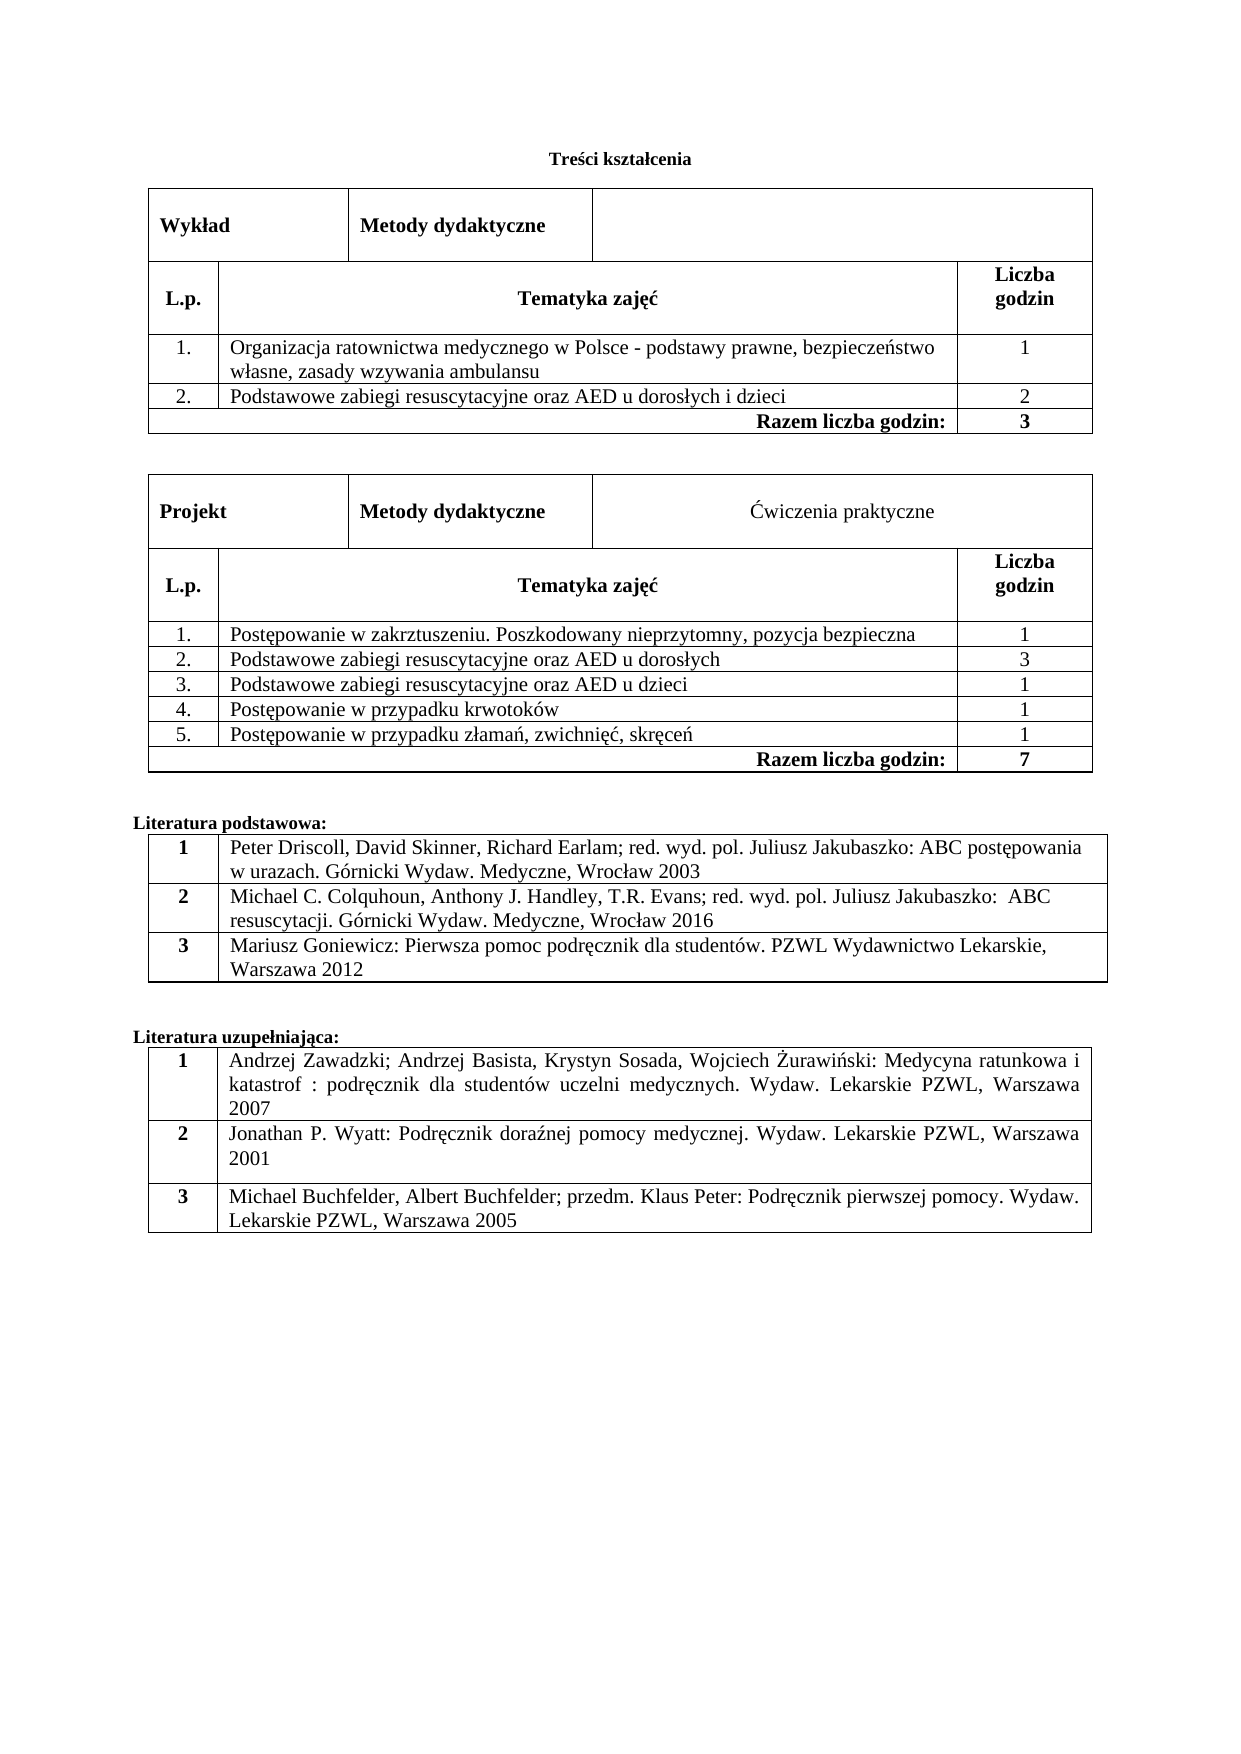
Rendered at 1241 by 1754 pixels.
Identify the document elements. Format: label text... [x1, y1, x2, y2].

table_cell 1 [958, 697, 1092, 721]
table_header Wykład [149, 189, 348, 261]
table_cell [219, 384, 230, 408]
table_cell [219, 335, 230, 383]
table_cell L.p. [149, 549, 218, 621]
table_cell 2 [149, 1121, 217, 1182]
table_cell Postępowanie w przypadku krwotoków [219, 697, 957, 721]
table_header Metody dydaktyczne [349, 475, 592, 547]
table_cell 2 [149, 884, 218, 932]
table_cell 1. [149, 335, 218, 383]
table_cell Liczba godzin [958, 549, 1092, 621]
table_cell 3 [958, 409, 1092, 433]
table_cell 3 [149, 1184, 217, 1232]
table_cell 2. [149, 384, 218, 408]
table_cell Tematyka zajęć [219, 262, 957, 334]
text Treści kształcenia [148, 148, 1093, 169]
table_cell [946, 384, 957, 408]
table_header 1 [149, 1048, 217, 1120]
table_cell Liczba godzin [958, 262, 1092, 334]
table_cell Razem liczba godzin: [149, 409, 957, 433]
table_cell L.p. [149, 262, 218, 334]
table_cell Postępowanie w zakrztuszeniu. Poszkodowany nieprzytomny, pozycja bezpieczna [219, 622, 957, 646]
table_header Ćwiczenia praktyczne [593, 475, 1092, 547]
table_cell 3 [149, 933, 218, 981]
table_cell Michael C. Colquhoun, Anthony J. Handley, T.R. Evans; red. wyd. pol. Juliusz Jakubaszko: ABC resuscytacji. Górnicki Wydaw. Medyczne, Wrocław 2016 [219, 884, 1107, 932]
table_cell 3. [149, 672, 218, 696]
table_cell 1. [149, 622, 218, 646]
table_header [593, 189, 1092, 261]
table_cell Mariusz Goniewicz: Pierwsza pomoc podręcznik dla studentów. PZWL Wydawnictwo Lekarskie, Warszawa 2012 [219, 933, 1107, 981]
table_cell 3 [958, 647, 1092, 671]
table_cell 4. [149, 697, 218, 721]
table_cell 5. [149, 722, 218, 746]
table_cell Postępowanie w przypadku złamań, zwichnięć, skręceń [219, 722, 957, 746]
table_cell Tematyka zajęć [219, 549, 957, 621]
table_cell 7 [958, 747, 1092, 771]
table_header Peter Driscoll, David Skinner, Richard Earlam; red. wyd. pol. Juliusz Jakubaszko: ABC postępowania w urazach. Górnicki Wydaw. Medyczne, Wrocław 2003 [219, 835, 1107, 883]
table_cell 2. [149, 647, 218, 671]
table_cell 2 [958, 384, 1092, 408]
table_header Projekt [149, 475, 348, 547]
table_cell Michael Buchfelder, Albert Buchfelder; przedm. Klaus Peter: Podręcznik pierwszej pomocy. Wydaw. Lekarskie PZWL, Warszawa 2005 [218, 1184, 1091, 1232]
table_cell Podstawowe zabiegi resuscytacyjne oraz AED u dorosłych [219, 647, 957, 671]
table_cell 1 [958, 622, 1092, 646]
text Literatura podstawowa: [133, 812, 1093, 834]
table_cell Podstawowe zabiegi resuscytacyjne oraz AED u dzieci [219, 672, 957, 696]
text Literatura uzupełniająca: [133, 1026, 1093, 1047]
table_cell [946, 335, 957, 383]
table_cell Jonathan P. Wyatt: Podręcznik doraźnej pomocy medycznej. Wydaw. Lekarskie PZWL, Warszawa 2001 [218, 1121, 1091, 1182]
table_cell Razem liczba godzin: [149, 747, 957, 771]
table_cell 1 [958, 672, 1092, 696]
table_header 1 [149, 835, 218, 883]
table_cell 1 [958, 722, 1092, 746]
table_header Andrzej Zawadzki; Andrzej Basista, Krystyn Sosada, Wojciech Żurawiński: Medycyna ratunkowa i katastrof : podręcznik dla studentów uczelni medycznych. Wydaw. Lekarskie PZWL, Warszawa 2007 [218, 1048, 1091, 1120]
table_cell 1 [958, 335, 1092, 383]
table_header Metody dydaktyczne [349, 189, 592, 261]
